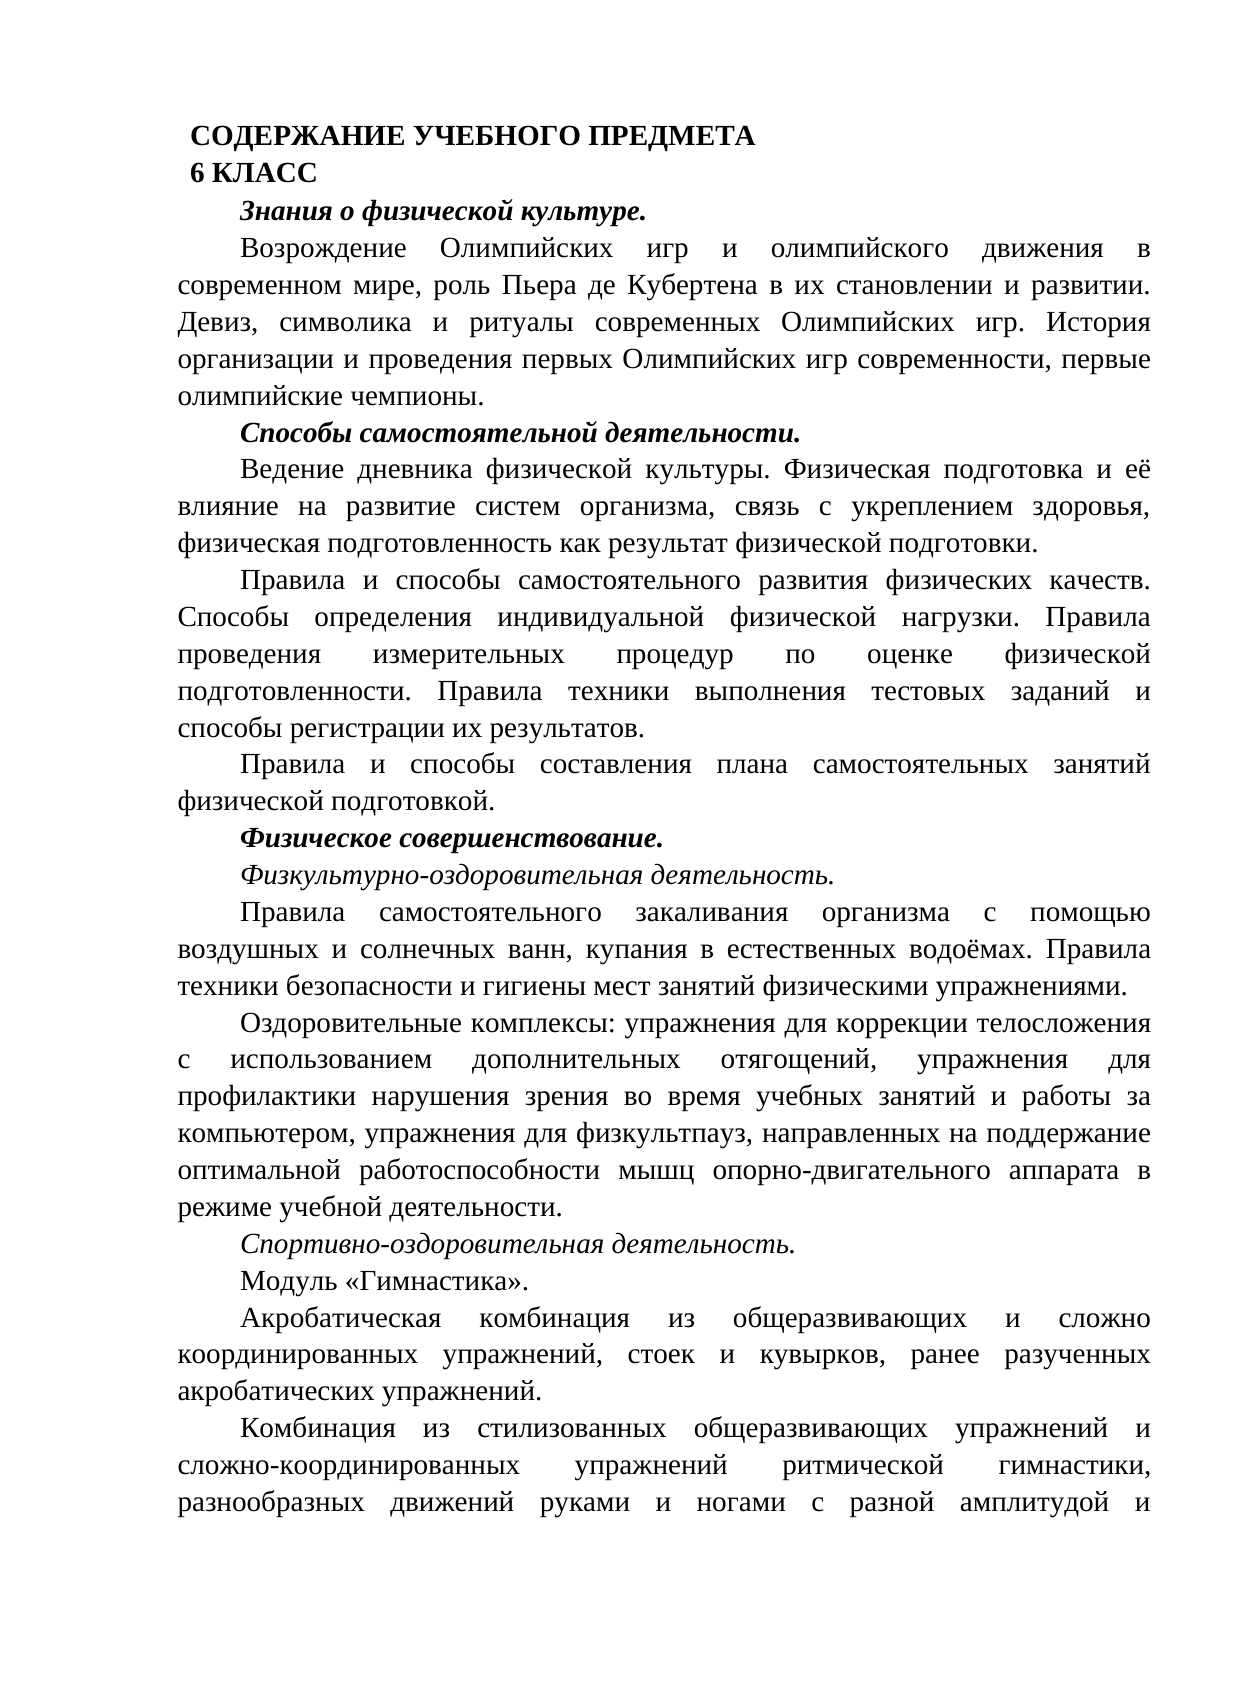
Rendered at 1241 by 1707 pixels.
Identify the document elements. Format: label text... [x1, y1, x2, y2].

text Возрождение Олимпийских игр и олимпийского движения в современном мире, роль Пьера де Кубертена в их становлении и развитии. Девиз, символика и ритуалы современных Олимпийских игр. История организации и проведения первых Олимпийских игр современности, первые олимпийские чемпионы. [177, 230, 1152, 411]
text Акробатическая комбинация из общеразвивающих и сложно координированных упражнений, стоек и кувырков, ранее разученных акробатических упражнений. [177, 1300, 1152, 1407]
text Правила и способы составления плана самостоятельных занятий физической подготовкой. [177, 747, 1152, 817]
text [177, 1410, 1152, 1518]
text Модуль «Гимнастика». [177, 1263, 1152, 1296]
text Способы самостоятельной деятельности. [177, 415, 1152, 448]
text Знания о физической культуре. [177, 193, 1152, 227]
text Физическое совершенствование. [177, 820, 1152, 854]
text Правила самостоятельного закаливания организма с помощью воздушных и солнечных ванн, купания в естественных водоёмах. Правила техники безопасности и гигиены мест занятий физическими упражнениями. [177, 894, 1152, 1001]
text Спортивно-оздоровительная деятельность. [177, 1226, 1152, 1259]
text 6 КЛАСС [190, 155, 1152, 188]
text Ведение дневника физической культуры. Физическая подготовка и её влияние на развитие систем организма, связь с укреплением здоровья, физическая подготовленность как результат физической подготовки. [177, 452, 1152, 559]
text Оздоровительные комплексы: упражнения для коррекции телосложения с использованием дополнительных отягощений, упражнения для профилактики нарушения зрения во время учебных занятий и работы за компьютером, упражнения для физкультпауз, направленных на поддержание оптимальной работоспособности мышц опорно-двигательного аппарата в режиме учебной деятельности. [177, 1005, 1152, 1223]
text Физкультурно-оздоровительная деятельность. [177, 857, 1152, 891]
text Правила и способы самостоятельного развития физических качеств. Способы определения индивидуальной физической нагрузки. Правила проведения измерительных процедур по оценке физической подготовленности. Правила техники выполнения тестовых заданий и способы регистрации их результатов. [177, 562, 1152, 743]
text СОДЕРЖАНИЕ УЧЕБНОГО ПРЕДМЕТА [190, 118, 1152, 152]
